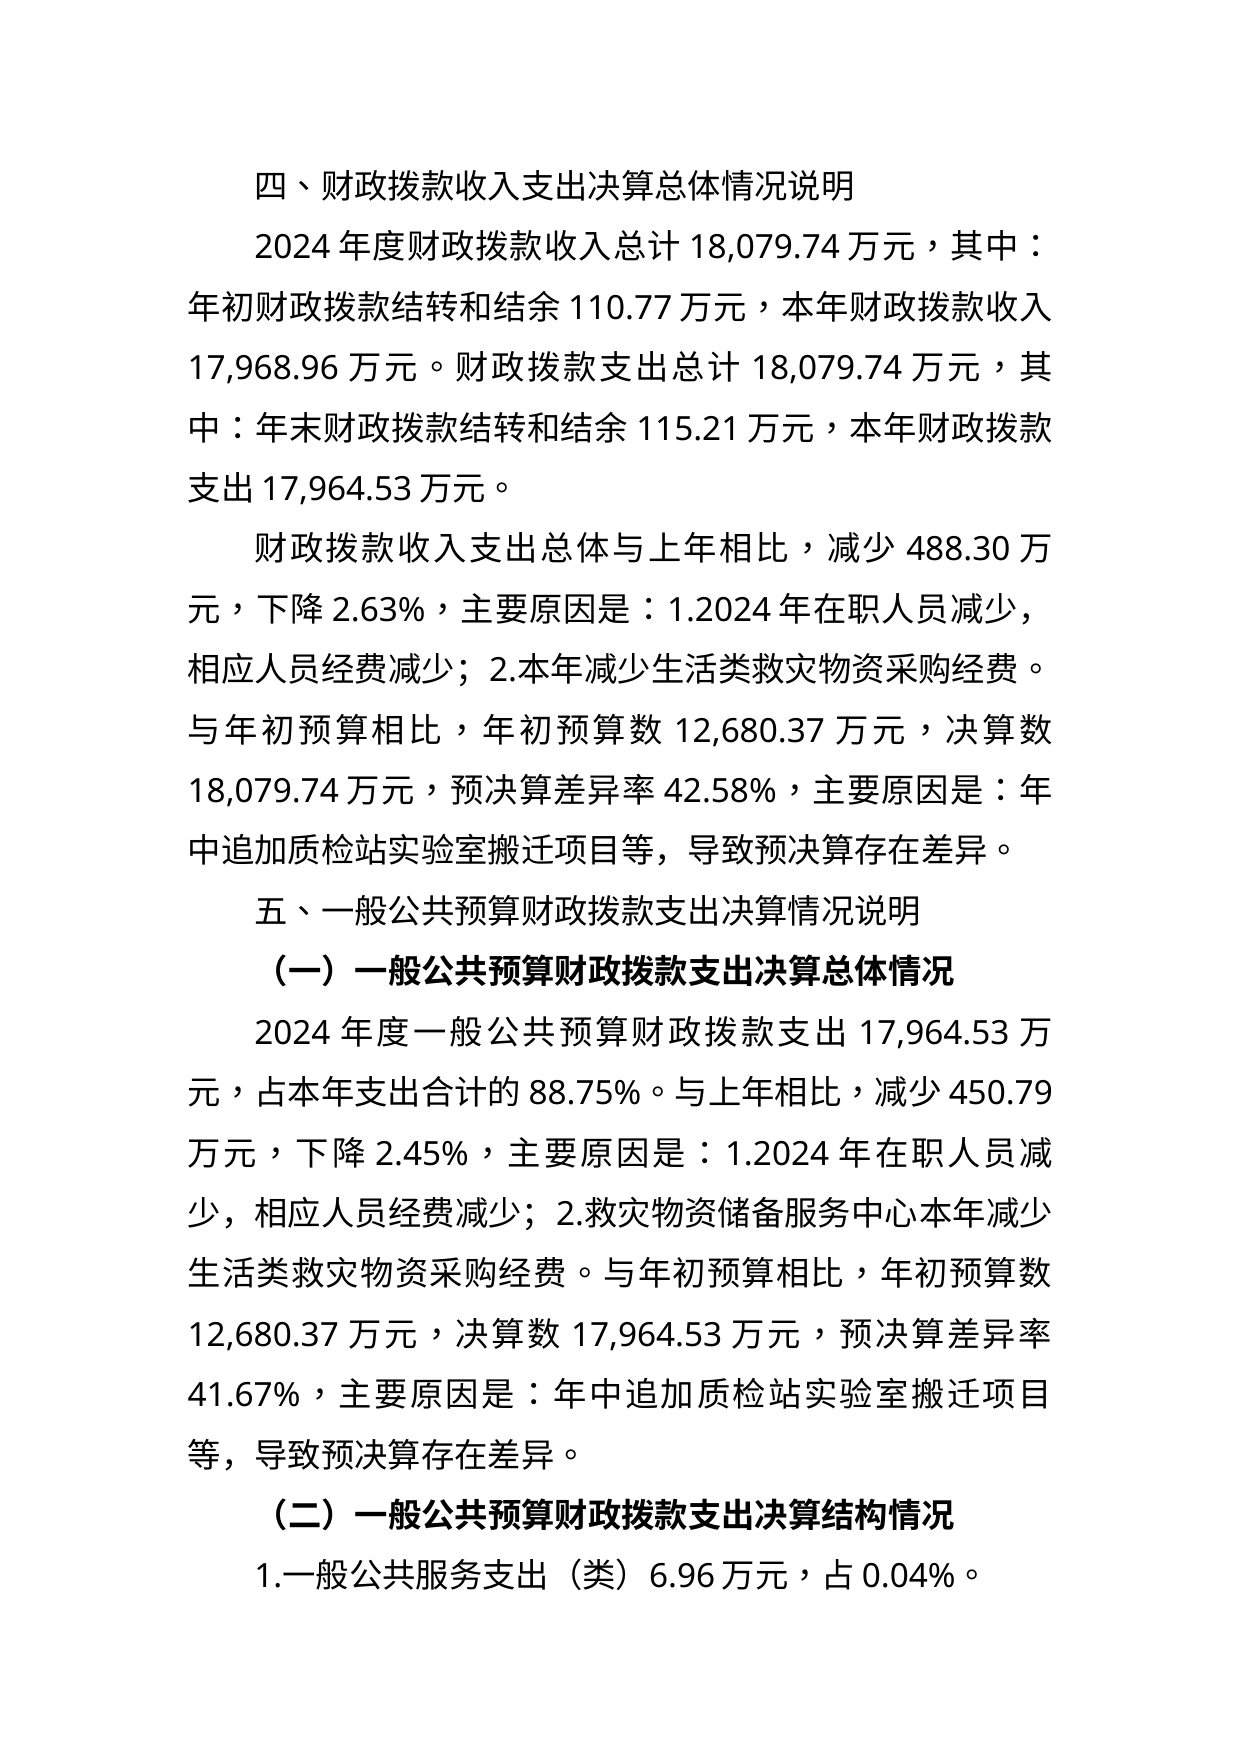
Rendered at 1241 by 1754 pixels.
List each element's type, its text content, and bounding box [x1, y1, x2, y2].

text 财政拨款收入支出总体与上年相比，减少488.30万元，下降2.63%，主要原因是：1.2024年在职人员减少，相应人员经费减少；2.本年减少生活类救灾物资采购经费。与年初预算相比，年初预算数12,680.37万元，决算数18,079.74万元，预决算差异率42.58%，主要原因是：年中追加质检站实验室搬迁项目等，导致预决算存在差异。 [187, 512, 1053, 875]
text 1.一般公共服务支出（类）6.96万元，占0.04%。 [187, 1539, 1053, 1600]
text （二）一般公共预算财政拨款支出决算结构情况 [187, 1479, 1053, 1539]
text 2024年度财政拨款收入总计18,079.74万元，其中：年初财政拨款结转和结余110.77万元，本年财政拨款收入17,968.96万元。财政拨款支出总计18,079.74万元，其中：年末财政拨款结转和结余115.21万元，本年财政拨款支出17,964.53万元。 [187, 210, 1053, 512]
text （一）一般公共预算财政拨款支出决算总体情况 [187, 935, 1053, 996]
text 四、财政拨款收入支出决算总体情况说明 [187, 150, 1053, 210]
text 2024年度一般公共预算财政拨款支出17,964.53万元，占本年支出合计的88.75%。与上年相比，减少450.79万元，下降2.45%，主要原因是：1.2024年在职人员减少，相应人员经费减少；2.救灾物资储备服务中心本年减少生活类救灾物资采购经费。与年初预算相比，年初预算数12,680.37万元，决算数17,964.53万元，预决算差异率41.67%，主要原因是：年中追加质检站实验室搬迁项目等，导致预决算存在差异。 [187, 996, 1053, 1479]
text 五、一般公共预算财政拨款支出决算情况说明 [187, 875, 1053, 935]
